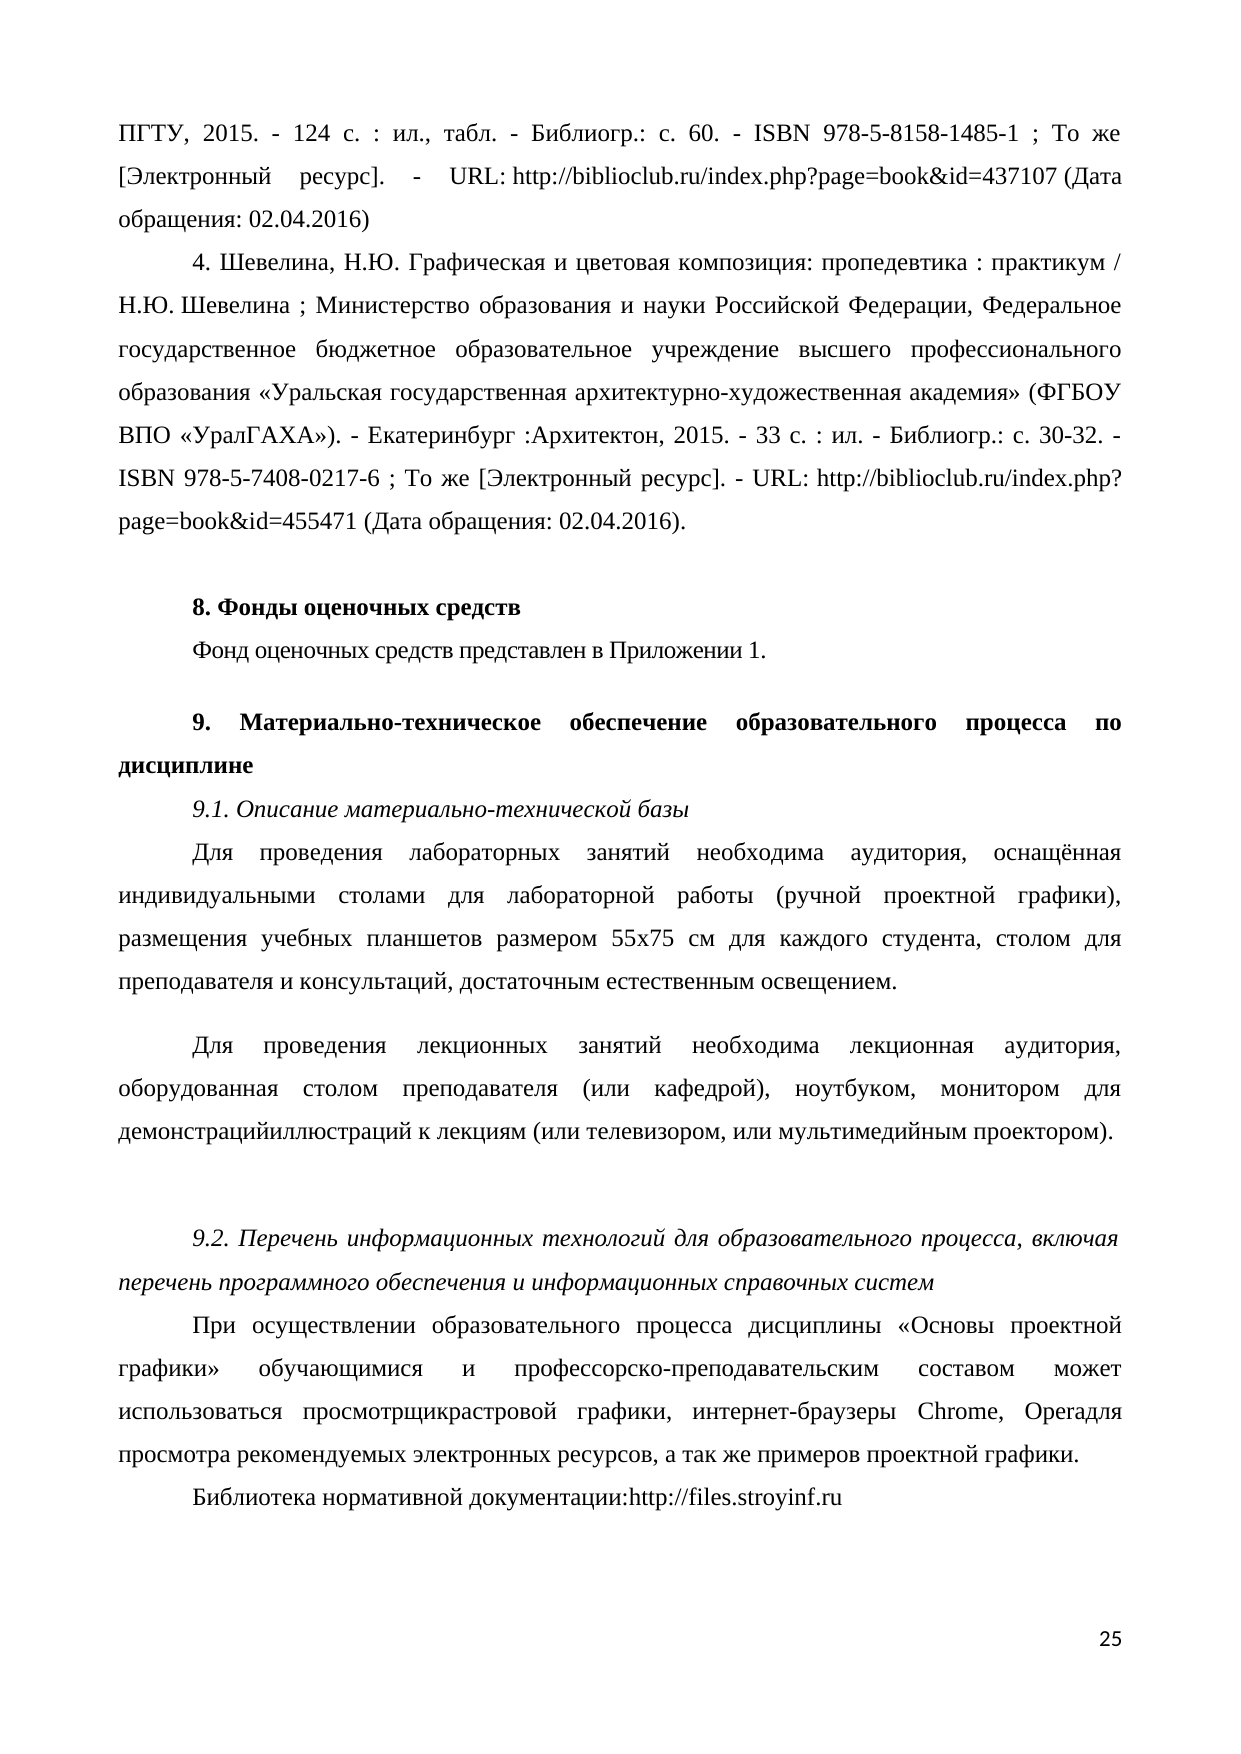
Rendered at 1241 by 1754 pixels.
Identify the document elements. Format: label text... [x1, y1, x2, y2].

text 4. Шевелина, Н.Ю. Графическая и цветовая композиция: пропедевтика : практикум / Н.Ю. Шевелина ; Министерство образования и науки Российской Федерации, Федеральное государственное бюджетное образовательное учреждение высшего профессионального образования «Уральская государственная архитектурно-художественная академия» (ФГБОУ ВПО «УралГАХА»). - Екатеринбург :Архитектон, 2015. - 33 с. : ил. - Библиогр.: с. 30-32. - ISBN 978-5-7408-0217-6 ; То же [Электронный ресурс]. - URL: http://biblioclub.ru/index.php?page=book&id=455471 (Дата обращения: 02.04.2016). [118, 247, 1122, 535]
text 9.2. Перечень информационных технологий для образовательного процесса, включая перечень программного обеспечения и информационных справочных систем [118, 1223, 1122, 1295]
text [118, 118, 1122, 233]
text 9.1. Описание материально-технической базы [118, 794, 1122, 822]
text Фонд оценочных средств представлен в Приложении 1. [118, 636, 1122, 664]
text 9. Материально-техническое обеспечение образовательного процесса по дисциплине [118, 707, 1122, 779]
text Библиотека нормативной документации:http://files.stroyinf.ru [118, 1482, 1122, 1511]
text Для проведения лекционных занятий необходима лекционная аудитория, оборудованная столом преподавателя (или кафедрой), ноутбуком, монитором для демонстрацийиллюстраций к лекциям (или телевизором, или мультимедийным проектором). [118, 1030, 1122, 1145]
text 8. Фонды оценочных средств [118, 592, 1122, 621]
text При осуществлении образовательного процесса дисциплины «Основы проектной графики» обучающимися и профессорско-преподавательским составом может использоваться просмотрщикрастровой графики, интернет-браузеры Chrome, Operaдля просмотра рекомендуемых электронных ресурсов, а так же примеров проектной графики. [118, 1310, 1122, 1468]
text Для проведения лабораторных занятий необходима аудитория, оснащённая индивидуальными столами для лабораторной работы (ручной проектной графики), размещения учебных планшетов размером 55x75 см для каждого студента, столом для преподавателя и консультаций, достаточным естественным освещением. [118, 837, 1122, 995]
